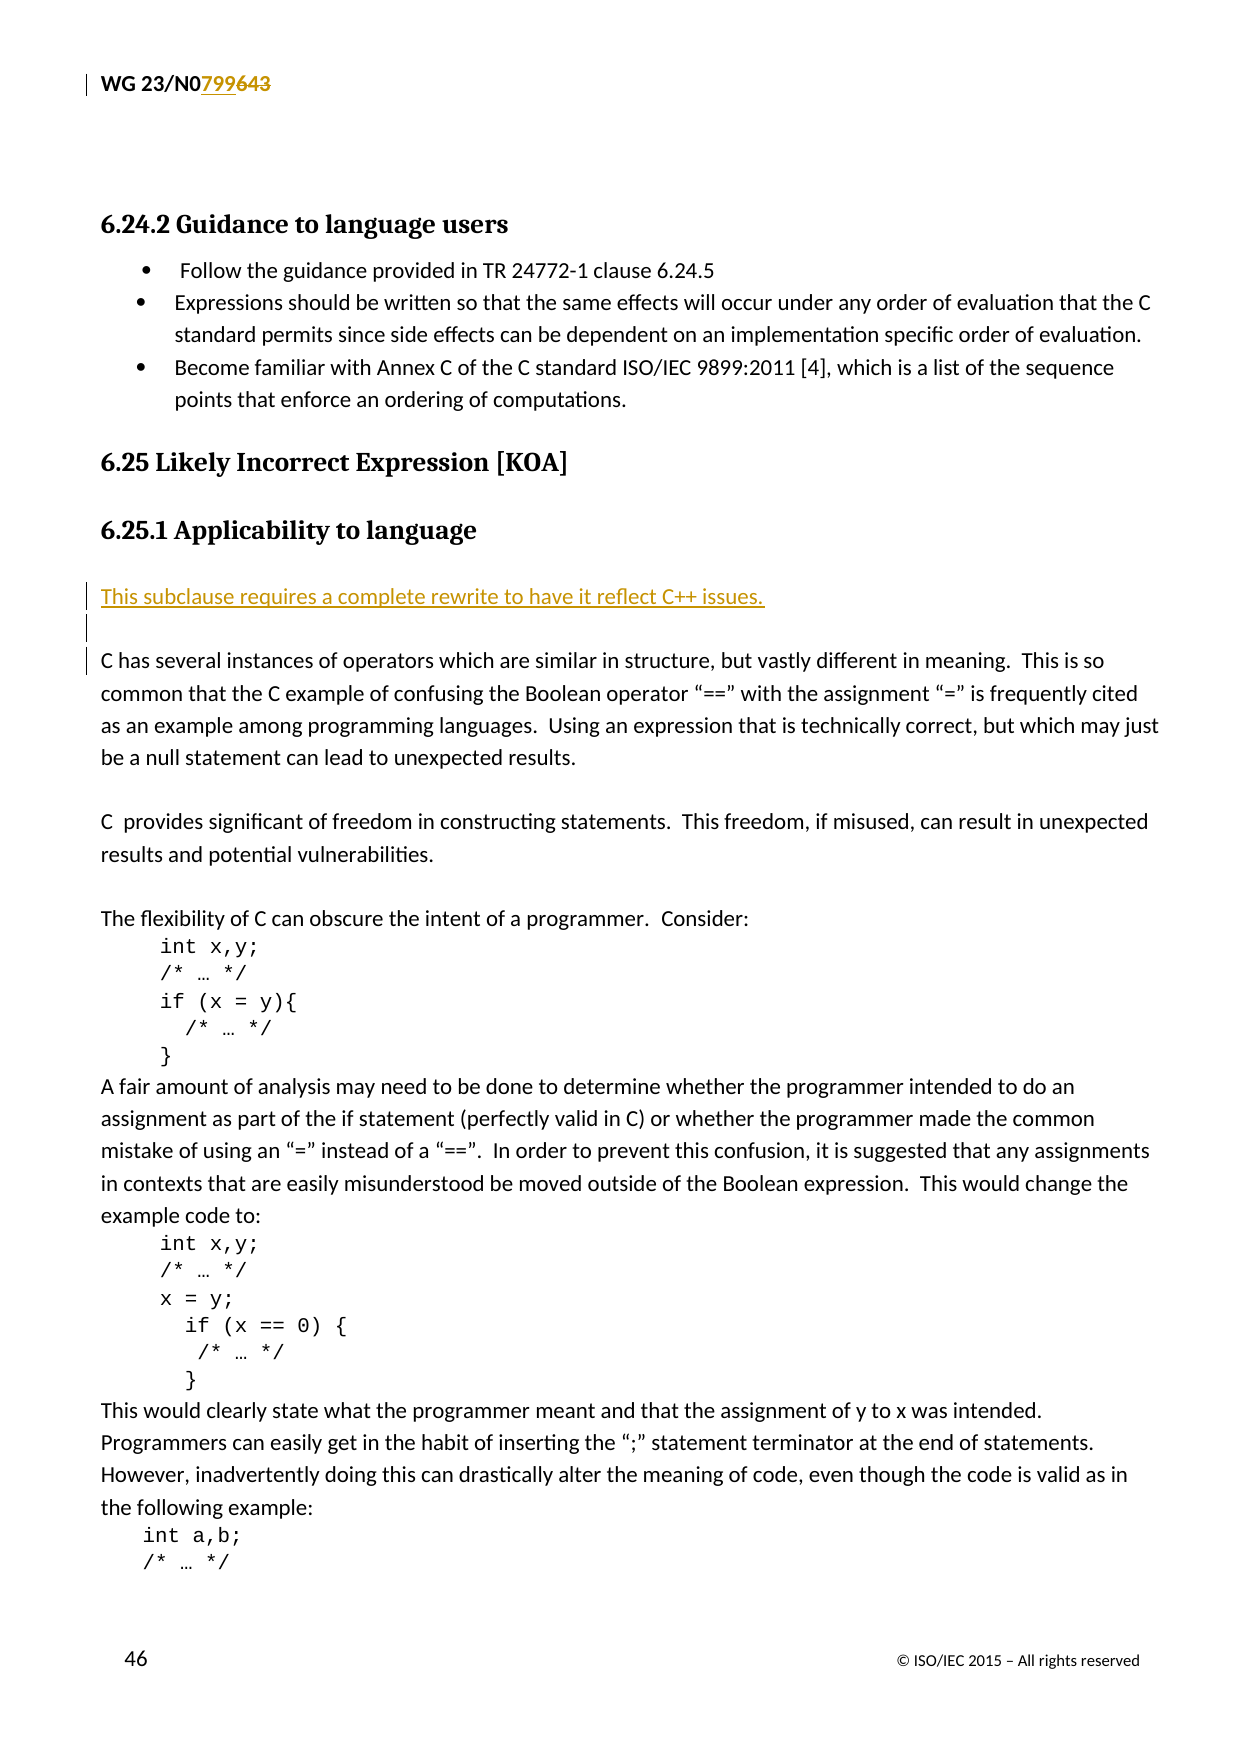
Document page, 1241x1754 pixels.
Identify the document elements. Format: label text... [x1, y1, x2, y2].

text /* … */ [159, 963, 1164, 987]
list Expressions should be written so that the same effects will occur under any order of evaluation that the C standard permits since side effects can be dependent on an implementation specific order of evaluation. [137, 288, 1164, 349]
text int a,b; [101, 1525, 1164, 1549]
text } [159, 1369, 1164, 1393]
text /* … */ [159, 1018, 1164, 1041]
text A fair amount of analysis may need to be done to determine whether the programmer intended to do an assignment as part of the if statement (perfectly valid in C) or whether the programmer made the common mistake of using an “=” instead of a “==”. In order to prevent this confusion, it is suggested that any assignments in contexts that are easily misunderstood be moved outside of the Boolean expression. This would change the example code to: [101, 1072, 1164, 1229]
text x = y; [159, 1287, 1164, 1311]
text Programmers can easily get in the habit of inserting the “;” statement terminator at the end of statements. However, inadvertently doing this can drastically alter the meaning of code, even though the code is valid as in the following example: [101, 1428, 1164, 1521]
subtitle 6.24.2 Guidance to language users [101, 209, 1164, 240]
text int x,y; [159, 936, 1164, 960]
text /* … */ [159, 1342, 1164, 1366]
text This would clearly state what the programmer meant and that the assignment of y to x was intended. [101, 1396, 1164, 1424]
text int x,y; [159, 1233, 1164, 1257]
subtitle 6.25 Likely Incorrect Expression [KOA] [101, 447, 1164, 478]
text /* … */ [101, 1552, 1164, 1576]
text } [159, 1045, 1164, 1069]
subtitle 6.25.1 Applicability to language [101, 515, 1164, 546]
list Become familiar with Annex C of the C standard ISO/IEC 9899:2011 [4], which is a list of the sequence points that enforce an ordering of computations. [137, 353, 1164, 413]
text if (x == 0) { [159, 1315, 1164, 1338]
list Follow the guidance provided in TR 24772-1 clause 6.24.5 [142, 256, 1164, 284]
text The flexibility of C can obscure the intent of a programmer. Consider: [101, 904, 1164, 932]
text /* … */ [159, 1260, 1164, 1284]
text C has several instances of operators which are similar in structure, but vastly different in meaning. This is so common that the C example of confusing the Boolean operator “==” with the assignment “=” is frequently cited as an example among programming languages. Using an expression that is technically correct, but which may just be a null statement can lead to unexpected results. [101, 647, 1164, 771]
text C provides significant of freedom in constructing statements. This freedom, if misused, can result in unexpected results and potential vulnerabilities. [101, 807, 1164, 868]
text if (x = y){ [159, 991, 1164, 1014]
